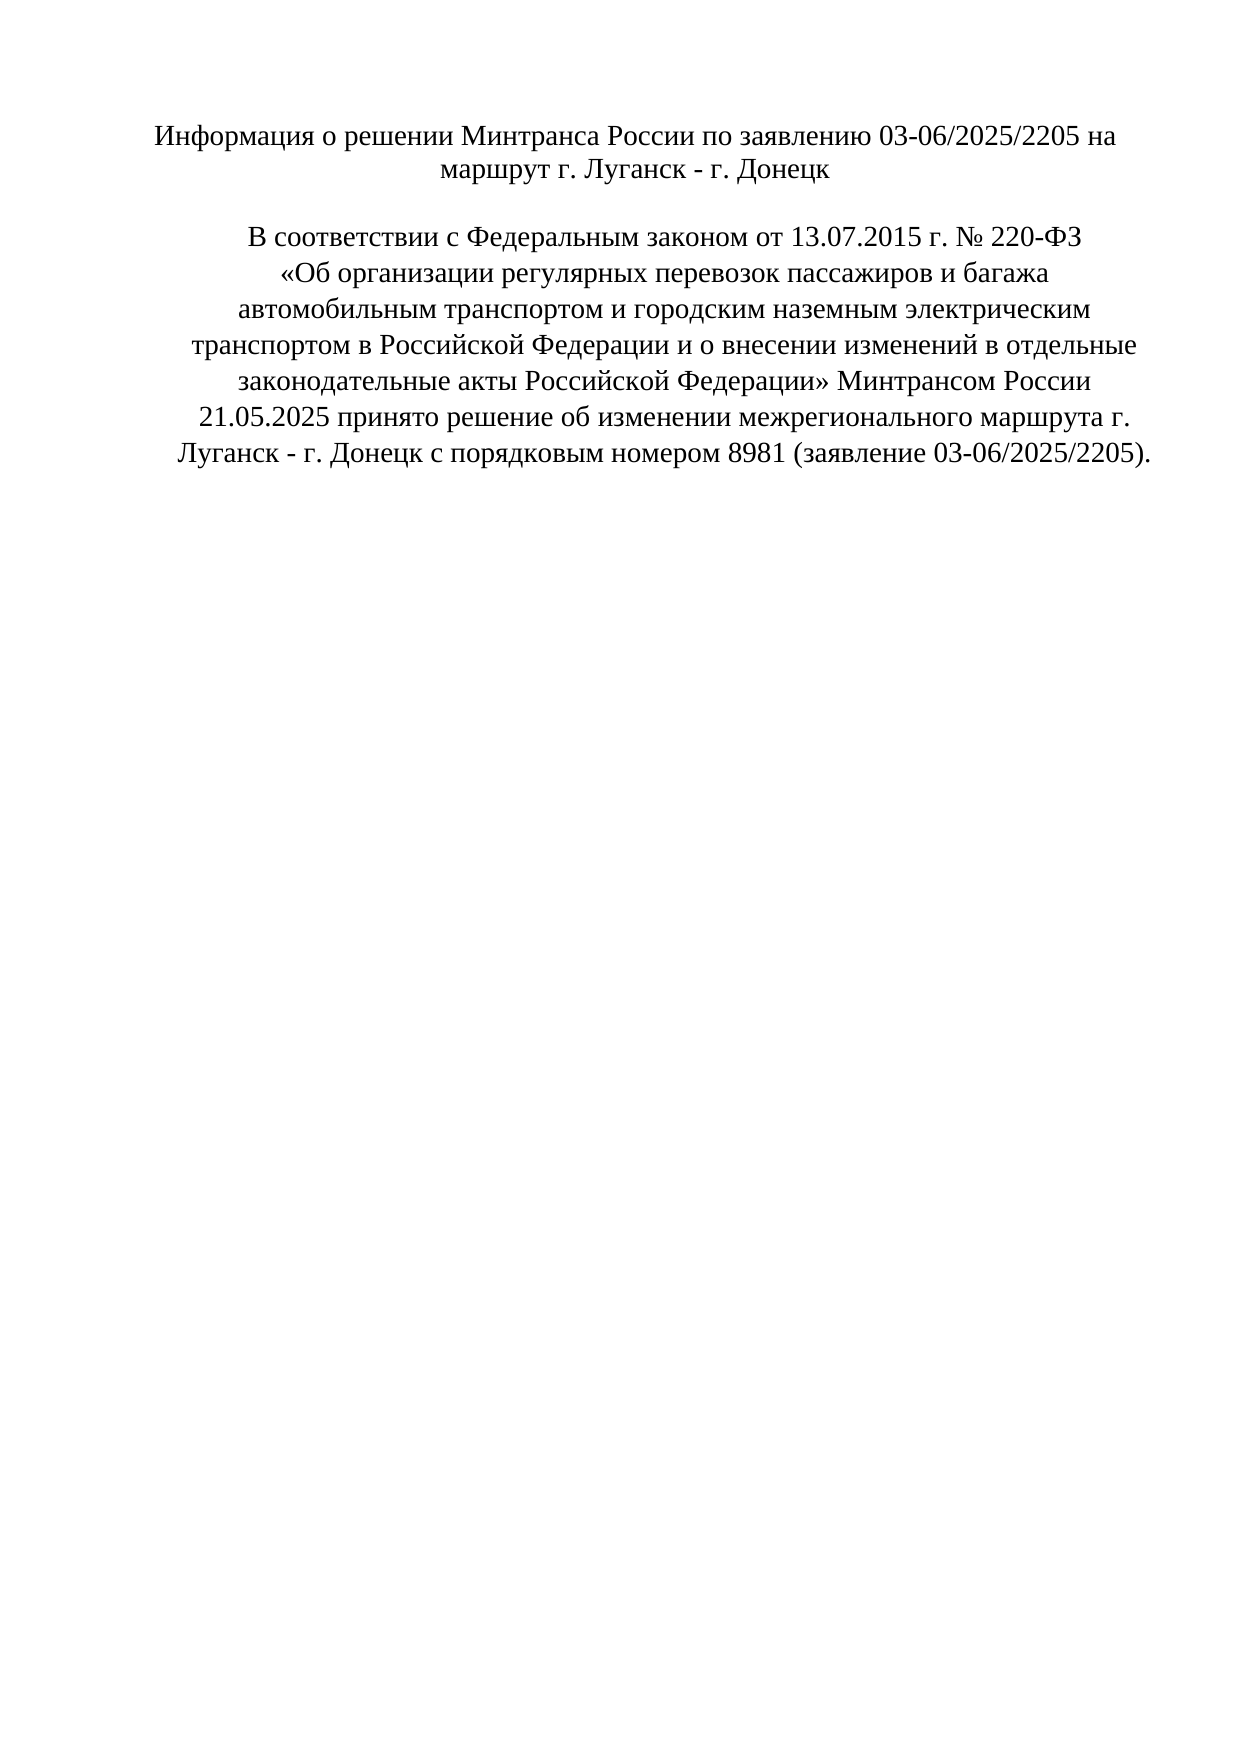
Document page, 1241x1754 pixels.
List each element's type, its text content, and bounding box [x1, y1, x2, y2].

text Информация о решении Минтранса России по заявлению 03-06/2025/2205 на маршрут г. Луганск - г. Донецк [118, 118, 1152, 185]
text В соответствии с Федеральным законом от 13.07.2015 г. № 220-ФЗ «Об организации регулярных перевозок пассажиров и багажа автомобильным транспортом и городским наземным электрическим транспортом в Российской Федерации и о внесении изменений в отдельные законодательные акты Российской Федерации» Минтрансом России 21.05.2025 принято решение об изменении межрегионального маршрута г. Луганск - г. Донецк с порядковым номером 8981 (заявление 03-06/2025/2205). [177, 219, 1152, 469]
